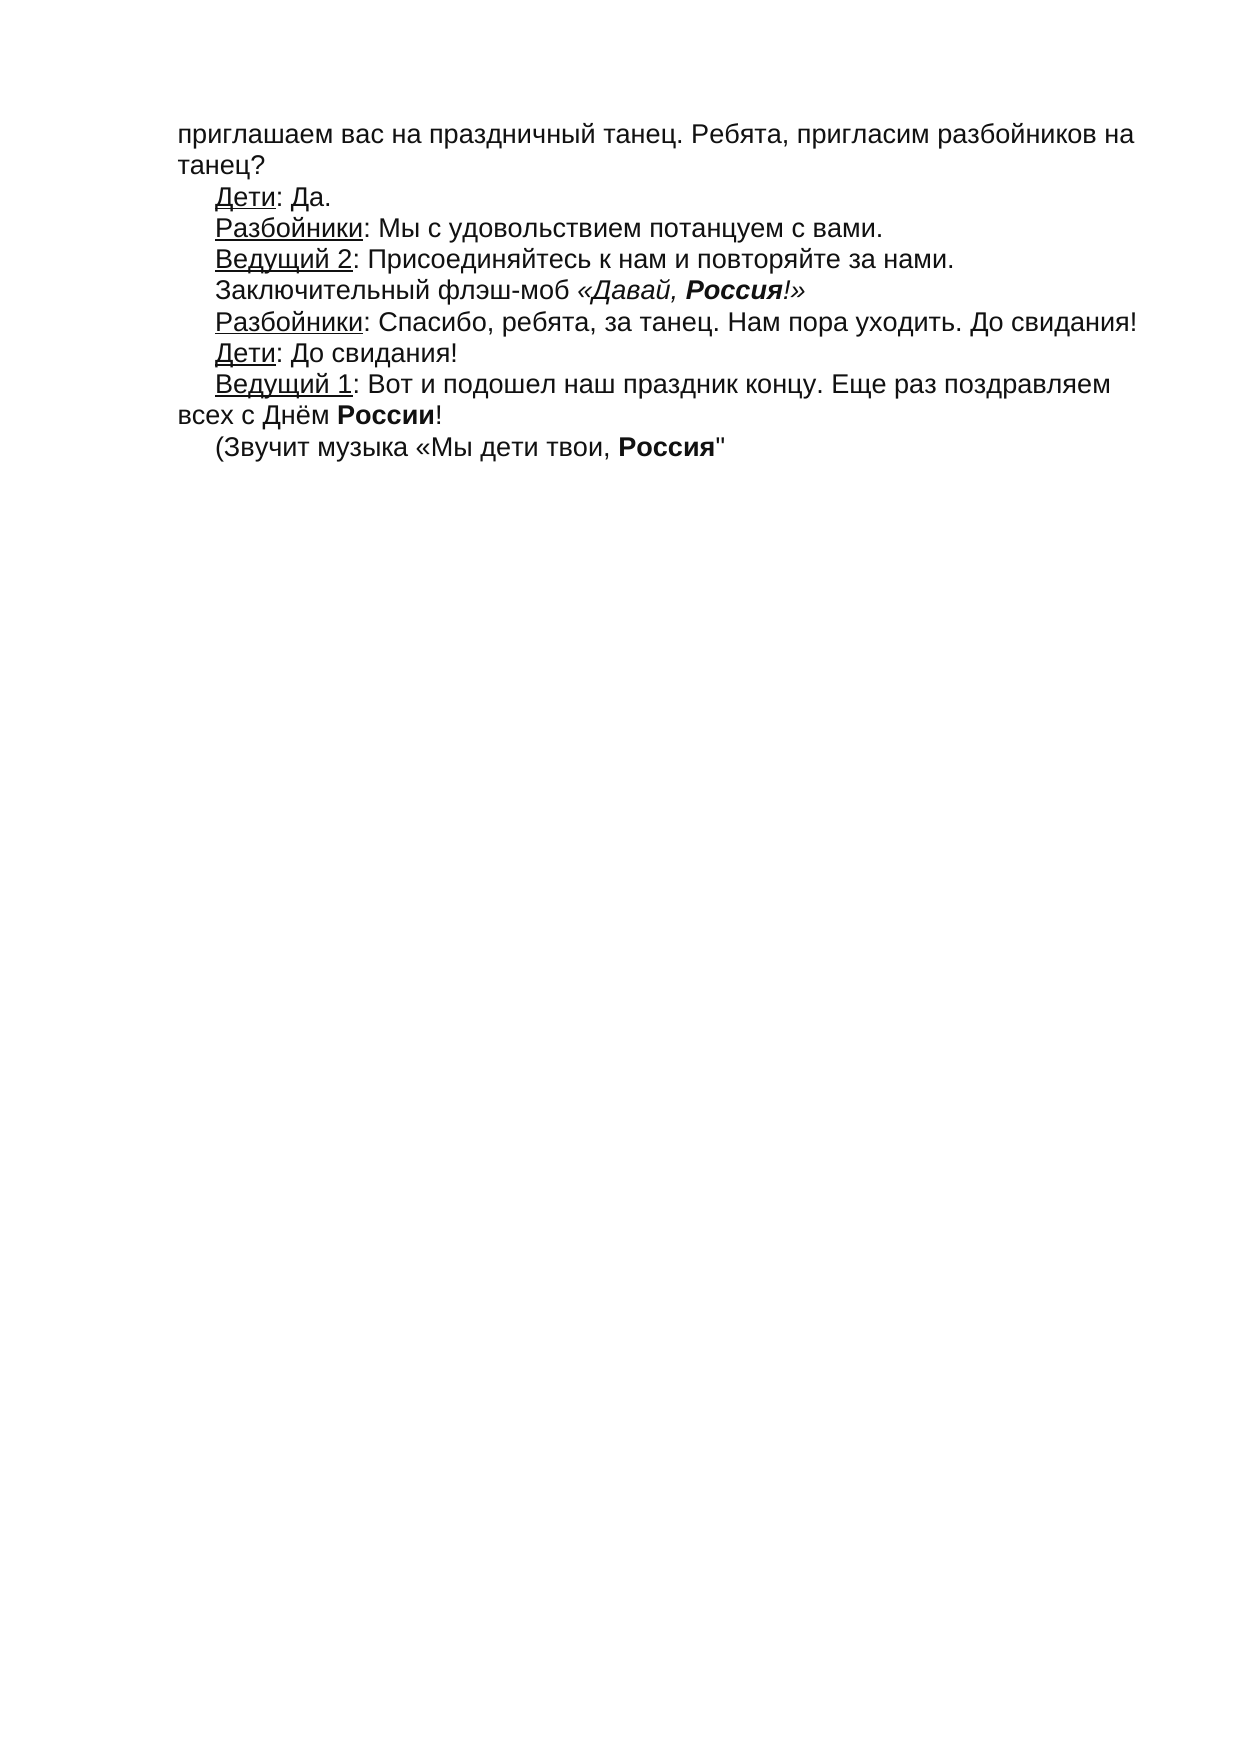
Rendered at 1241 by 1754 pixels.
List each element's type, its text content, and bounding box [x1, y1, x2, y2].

text Разбойники: Спасибо, ребята, за танец. Нам пора уходить. До свидания! [177, 306, 1152, 337]
text Разбойники: Мы с удовольствием потанцуем с вами. [177, 212, 1152, 243]
text Ведущий 2: Присоединяйтесь к нам и повторяйте за нами. [177, 243, 1152, 274]
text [177, 118, 1152, 181]
text Дети: Да. [177, 181, 1152, 212]
text Ведущий 1: Вот и подошел наш праздник концу. Еще раз поздравляем всех с Днём России! [177, 368, 1152, 431]
text (Звучит музыка «Мы дети твои, Россия" [177, 431, 1152, 462]
text Заключительный флэш-моб «Давай, Россия!» [177, 274, 1152, 306]
text Дети: До свидания! [177, 337, 1152, 368]
